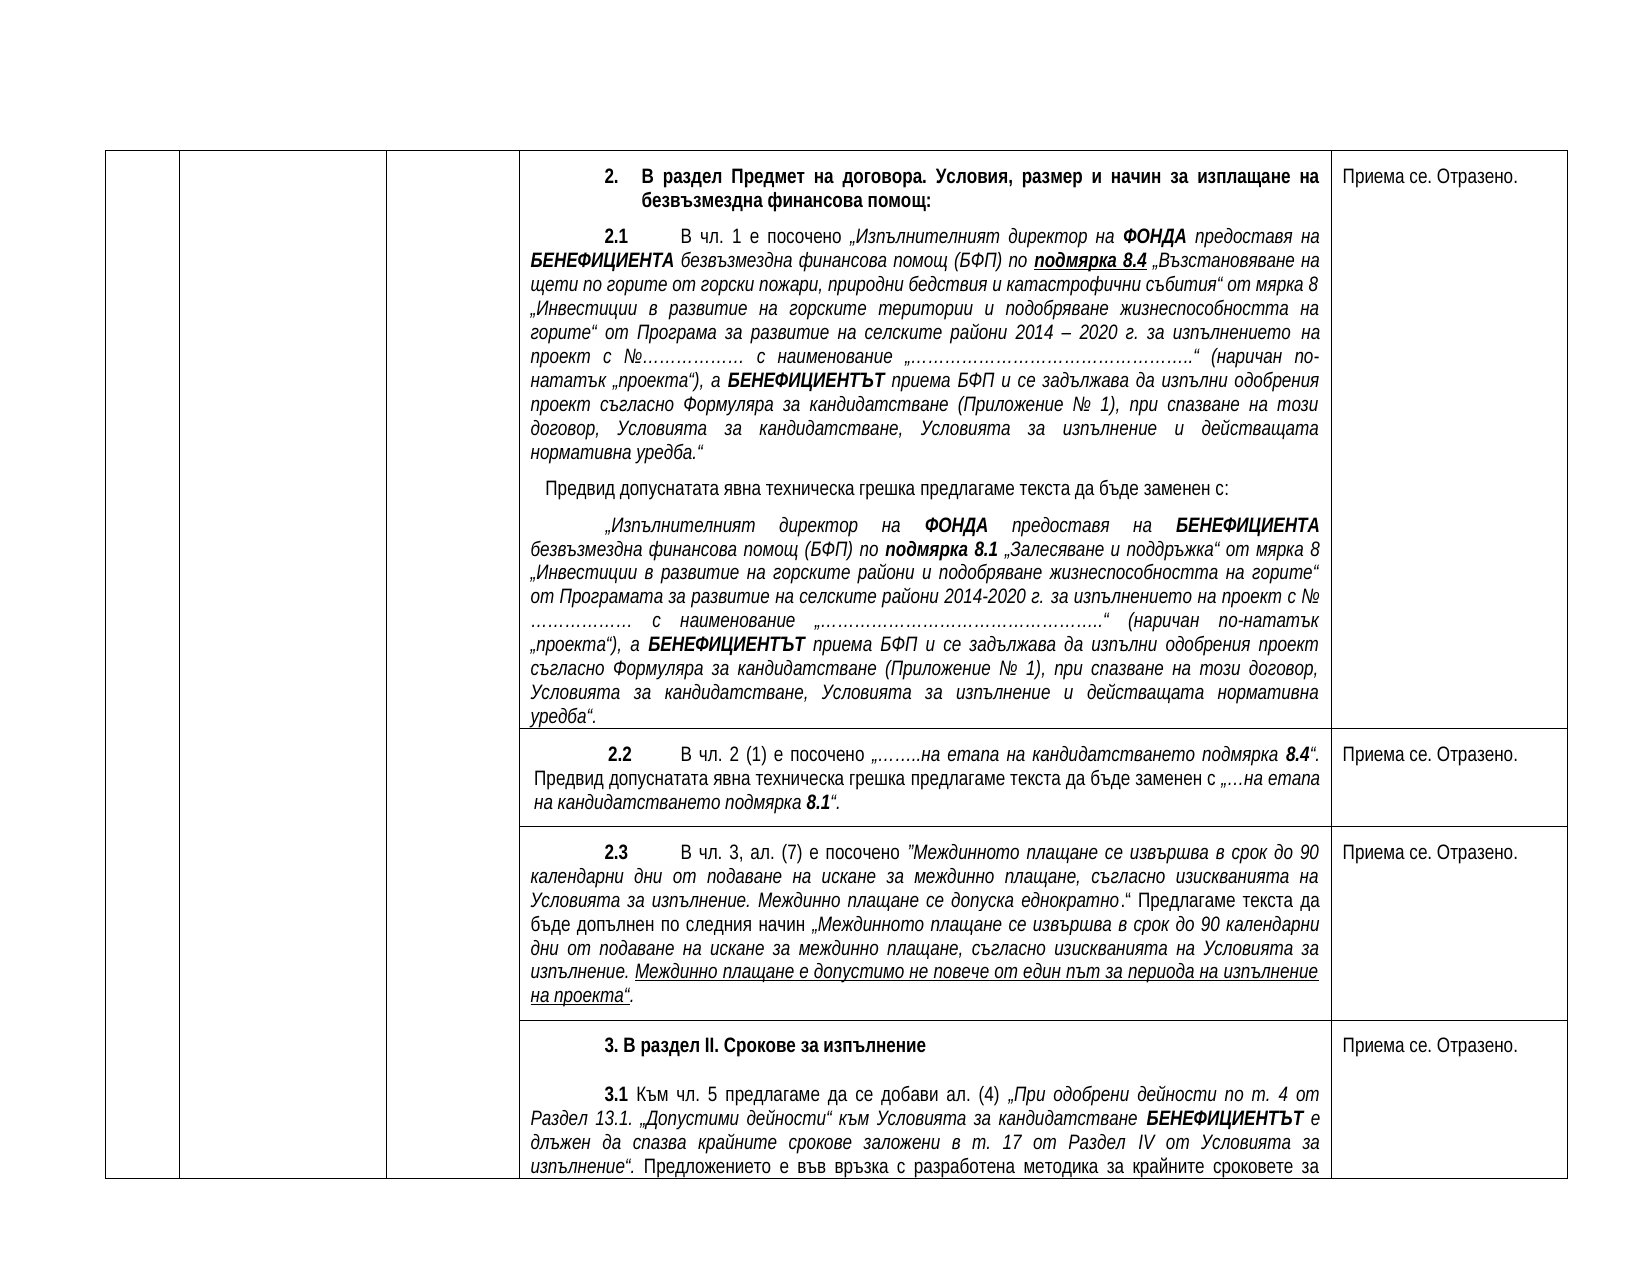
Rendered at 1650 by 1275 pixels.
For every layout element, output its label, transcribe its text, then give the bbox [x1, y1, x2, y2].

table_cell Приема се. Отразено. [1332, 827, 1567, 1020]
table_cell В чл. 2 (1) е посочено „……..на етапа на кандидатстването подмярка 8.4“. Предвид допуснатата явна техническа грешка предлагаме текста да бъде заменен с „…на етапа на кандидатстването подмярка 8.1“. [520, 729, 1331, 826]
table_cell В чл. 3, ал. (7) е посочено ”Междинното плащане се извършва в срок до 90 календарни дни от подаване на искане за междинно плащане, съгласно изискванията на Условията за изпълнение. Междинно плащане се допуска еднократно.“ Предлагаме текста да бъде допълнен по следния начин „Междинното плащане се извършва в срок до 90 календарни дни от подаване на искане за междинно плащане, съгласно изискванията на Условията за изпълнение. Междинно плащане е допустимо не повече от един път за периода на изпълнение на проекта“. [520, 827, 1331, 1020]
table_cell В раздел Предмет на договора. Условия, размер и начин за изплащане на безвъзмездна финансова помощ: В чл. 1 е посочено „Изпълнителният директор на ФОНДА предоставя на БЕНЕФИЦИЕНТА безвъзмездна финансова помощ (БФП) по подмярка 8.4 „Възстановяване на щети по горите от горски пожари, природни бедствия и катастрофични събития“ от мярка 8 „Инвестиции в развитие на горските територии и подобряване жизнеспособността на горите“ от Програма за развитие на селските райони 2014 – 2020 г. за изпълнението на проект с №……………… с наименование „…………………………………………..“ (наричан по-нататък „проекта“), а БЕНЕФИЦИЕНТЪТ приема БФП и се задължава да изпълни одобрения проект съгласно Формуляра за кандидатстване (Приложение № 1), при спазване на този договор, Условията за кандидатстване, Условията за изпълнение и действащата нормативна уредба.“ Предвид допуснатата явна техническа грешка предлагаме текста да бъде заменен с: „Изпълнителният директор на ФОНДА предоставя на БЕНЕФИЦИЕНТА безвъзмездна финансова помощ (БФП) по подмярка 8.1 „Залесяване и поддръжка“ от мярка 8 „Инвестиции в развитие на горските райони и подобряване жизнеспособността на горите“ от Програмата за развитие на селските райони 2014-2020 г. за изпълнението на проект с №……………… с наименование „…………………………………………..“ (наричан по-нататък „проекта“), а БЕНЕФИЦИЕНТЪТ приема БФП и се задължава да изпълни одобрения проект съгласно Формуляра за кандидатстване (Приложение № 1), при спазване на този договор, Условията за кандидатстване, Условията за изпълнение и действащата нормативна уредба“. [520, 151, 1331, 728]
table_cell [106, 728, 179, 1178]
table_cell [520, 1021, 1331, 1178]
table_cell Приема се. Отразено. [1332, 729, 1567, 826]
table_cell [1332, 151, 1567, 728]
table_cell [1332, 1021, 1567, 1178]
